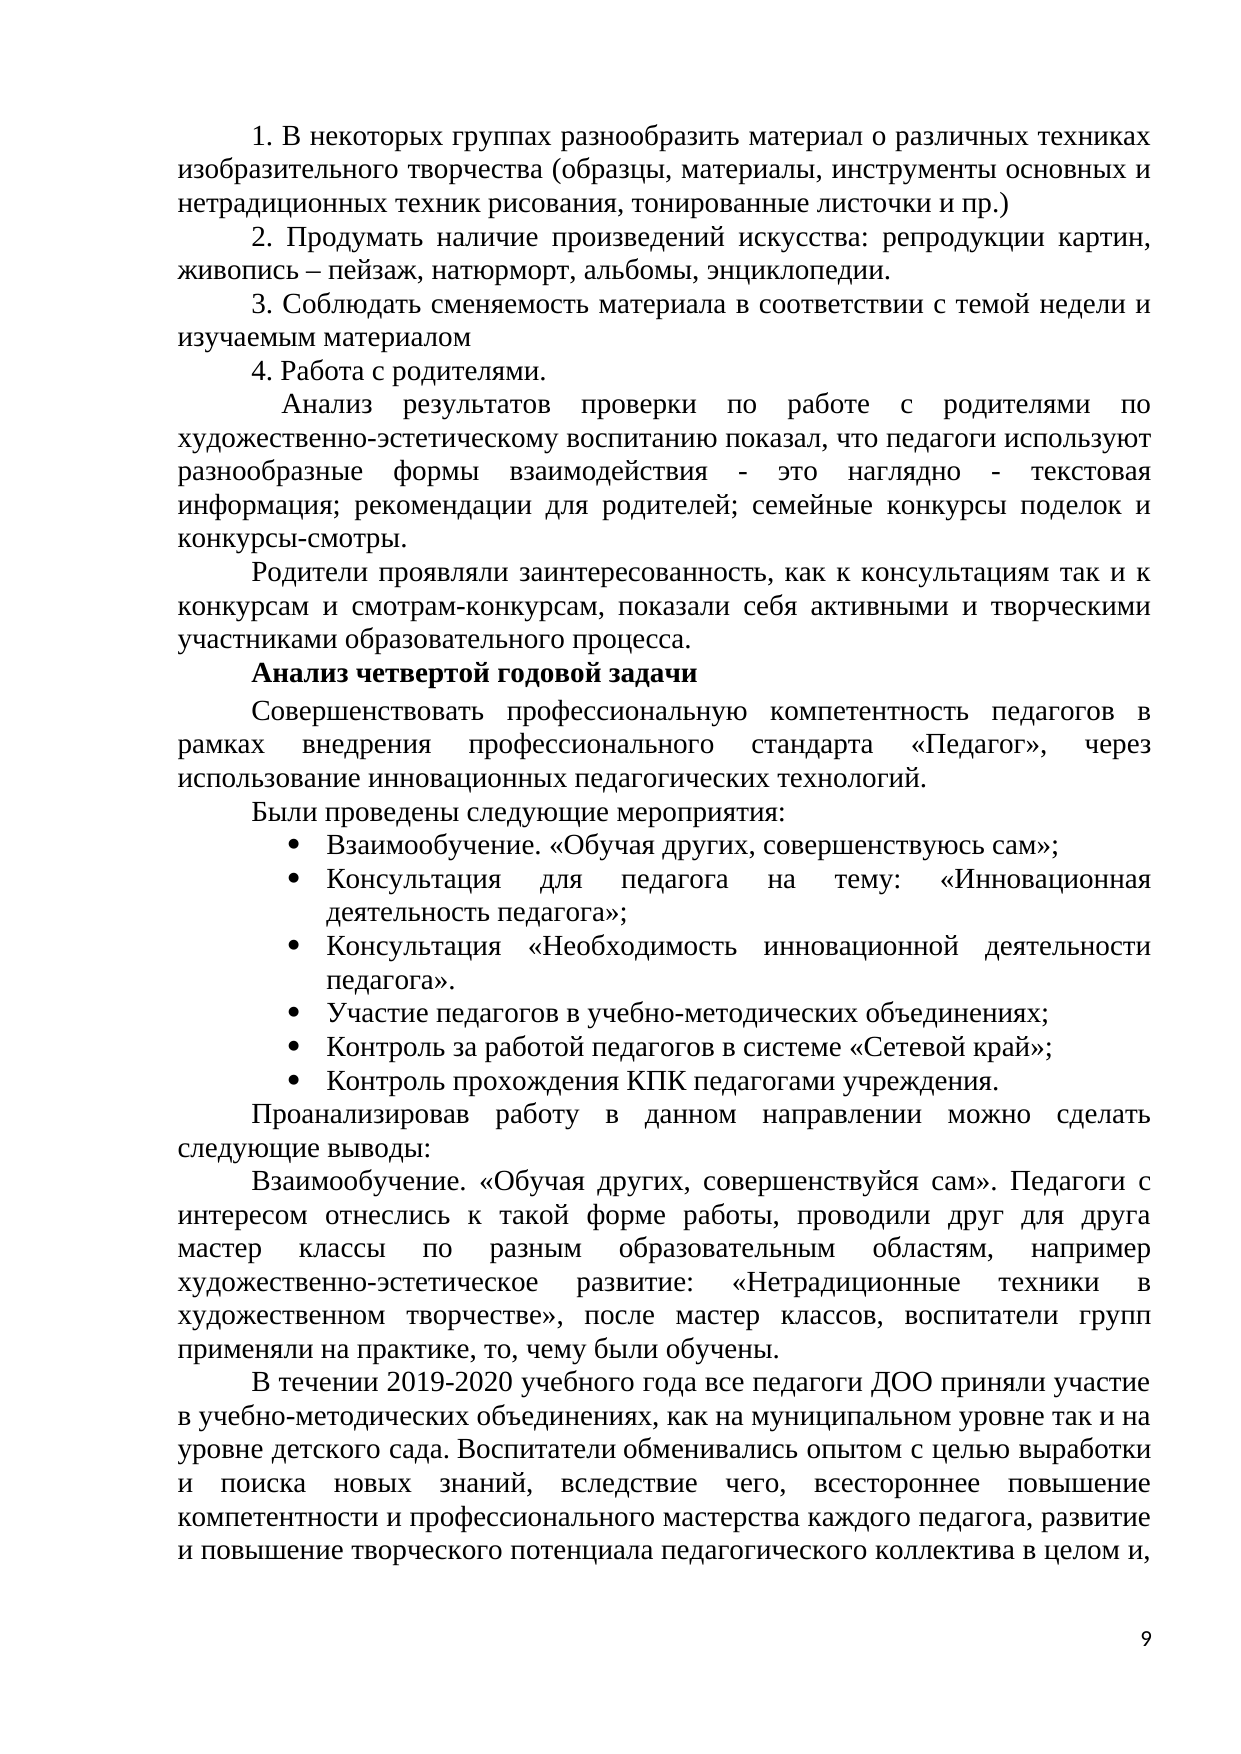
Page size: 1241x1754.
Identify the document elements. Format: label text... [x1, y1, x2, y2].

text Родители проявляли заинтересованность, как к консультациям так и к конкурсам и смотрам-конкурсам, показали себя активными и творческими участниками образовательного процесса. [177, 554, 1152, 655]
list Консультация «Необходимость инновационной деятельности педагога». [288, 928, 1152, 995]
text Анализ результатов проверки по работе с родителями по художественно-эстетическому воспитанию показал, что педагоги используют разнообразные формы взаимодействия - это наглядно - текстовая информация; рекомендации для родителей; семейные конкурсы поделок и конкурсы-смотры. [177, 386, 1152, 554]
text Были проведены следующие мероприятия: [177, 794, 1152, 827]
text 4. Работа с родителями. [177, 353, 1152, 386]
text Проанализировав работу в данном направлении можно сделать следующие выводы: [177, 1096, 1152, 1163]
text 1. В некоторых группах разнообразить материал о различных техниках изобразительного творчества (образцы, материалы, инструменты основных и нетрадиционных техник рисования, тонированные листочки и пр.) [177, 118, 1152, 219]
text 3. Соблюдать сменяемость материала в соответствии с темой недели и изучаемым материалом [177, 286, 1152, 353]
text 2. Продумать наличие произведений искусства: репродукции картин, живопись – пейзаж, натюрморт, альбомы, энциклопедии. [177, 219, 1152, 286]
subtitle Совершенствовать профессиональную компетентность педагогов в рамках внедрения профессионального стандарта «Педагог», через использование инновационных педагогических технологий. [177, 693, 1152, 794]
list Контроль за работой педагогов в системе «Сетевой край»; [288, 1029, 1152, 1063]
list Консультация для педагога на тему: «Инновационная деятельность педагога»; [288, 861, 1152, 928]
list Взаимообучение. «Обучая других, совершенствуюсь сам»; [288, 827, 1152, 861]
text Взаимообучение. «Обучая других, совершенствуйся сам». Педагоги с интересом отнеслись к такой форме работы, проводили друг для друга мастер классы по разным образовательным областям, например художественно-эстетическое развитие: «Нетрадиционные техники в художественном творчестве», после мастер классов, воспитатели групп применяли на практике, то, чему были обучены. [177, 1163, 1152, 1364]
text Анализ четвертой годовой задачи [177, 655, 1152, 688]
list Контроль прохождения КПК педагогами учреждения. [288, 1063, 1152, 1096]
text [177, 1364, 1152, 1566]
list Участие педагогов в учебно-методических объединениях; [288, 995, 1152, 1029]
